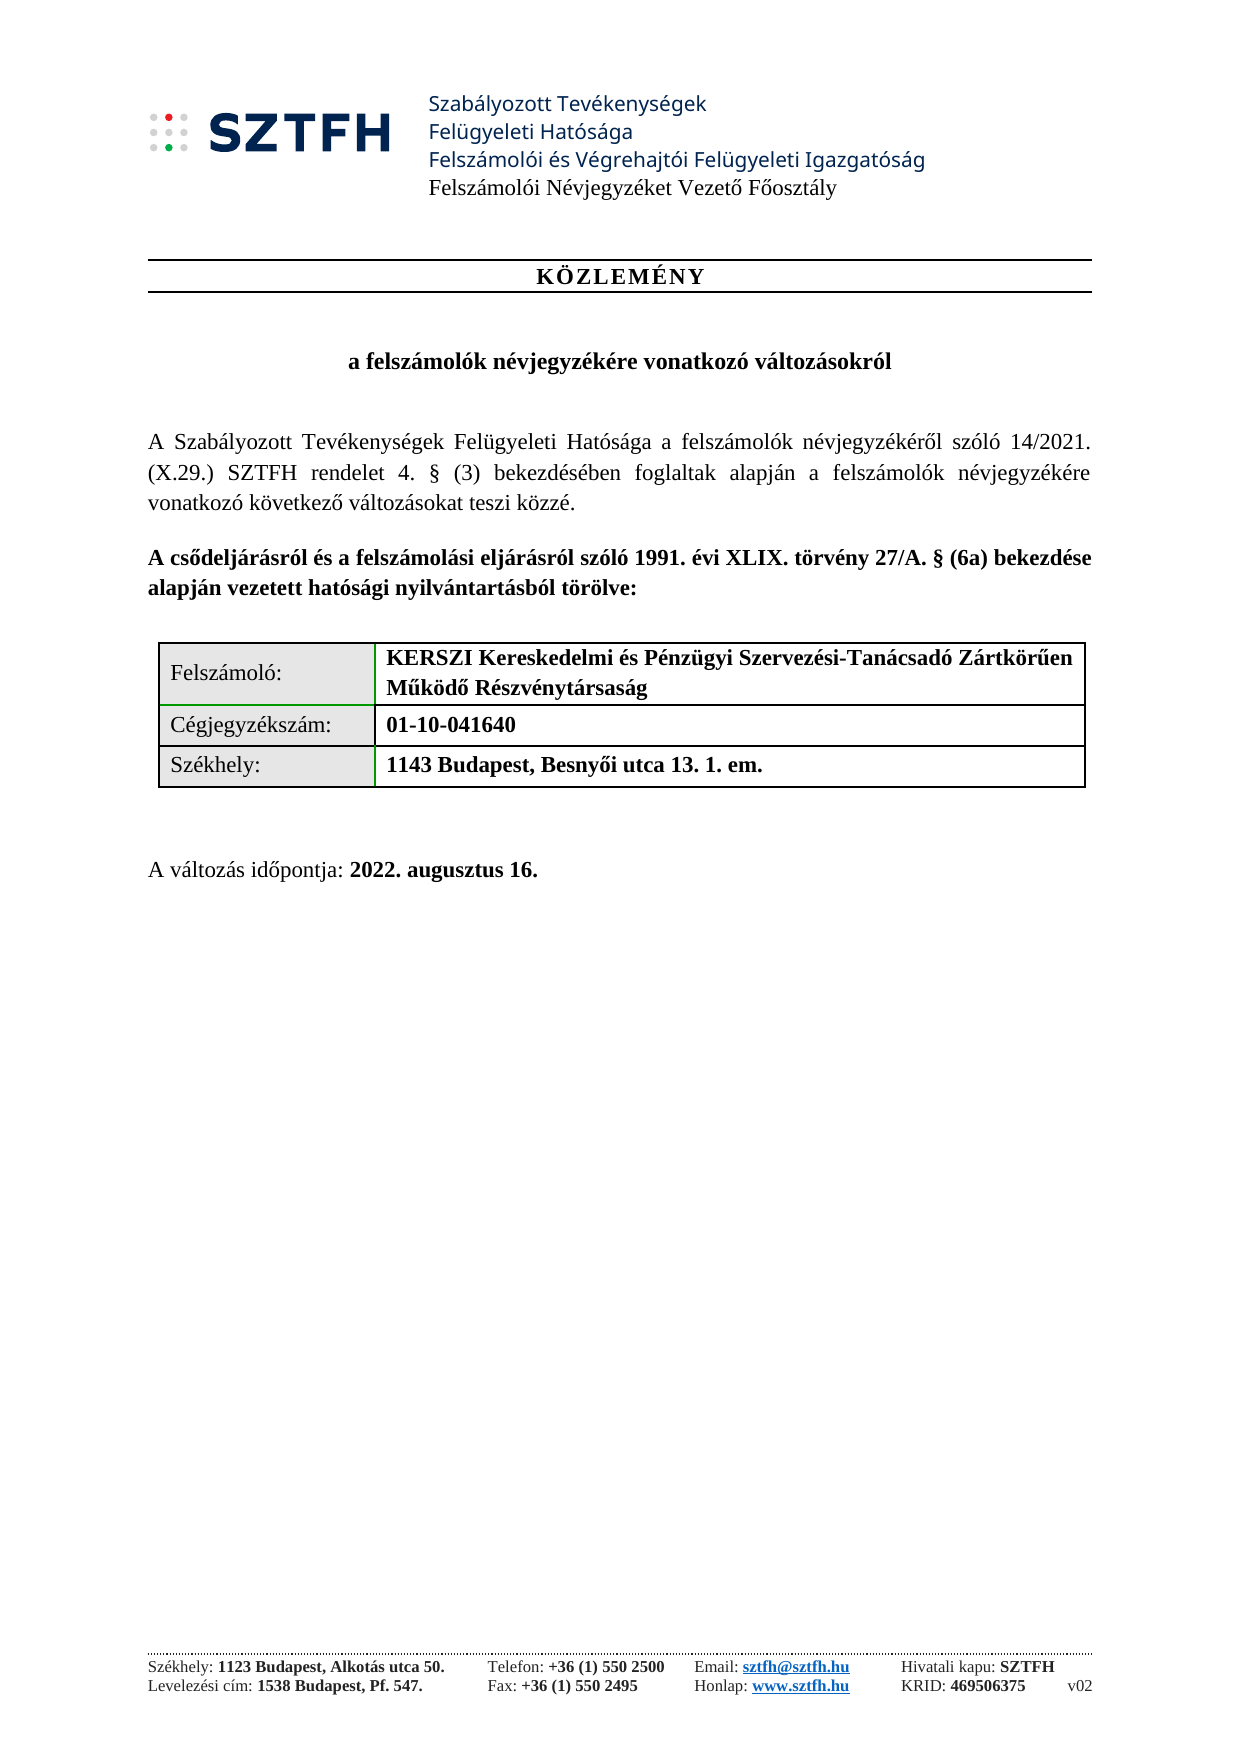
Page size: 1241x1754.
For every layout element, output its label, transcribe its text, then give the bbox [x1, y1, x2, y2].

table_cell 1143 Budapest, Besnyői utca 13. 1. em. [376, 747, 1084, 786]
table_cell Cégjegyzékszám: [160, 706, 374, 745]
table_header KERSZI Kereskedelmi és Pénzügyi Szervezési-Tanácsadó Zártkörűen Működő Részvénytársaság [376, 644, 1084, 704]
text a felszámolók névjegyzékére vonatkozó változásokról [148, 347, 1092, 374]
text A változás időpontja: [148, 856, 1092, 882]
table_header Felszámoló: [160, 644, 374, 704]
text A Szabályozott Tevékenységek Felügyeleti Hatósága a felszámolók névjegyzékéről szóló 14/2021. (X.29.) SZTFH rendelet 4. § (3) bekezdésében foglaltak alapján a felszámolók névjegyzékére vonatkozó következő változásokat teszi közzé. [148, 428, 1092, 515]
text A csődeljárásról és a felszámolási eljárásról szóló 1991. évi XLIX. törvény 27/A. § (6a) bekezdése alapján vezetett hatósági nyilvántartásból törölve: [148, 544, 1092, 601]
table_cell 01-10-041640 [376, 706, 1084, 745]
text KÖZLEMÉNY [148, 261, 1092, 291]
table_cell Székhely: [160, 747, 374, 786]
